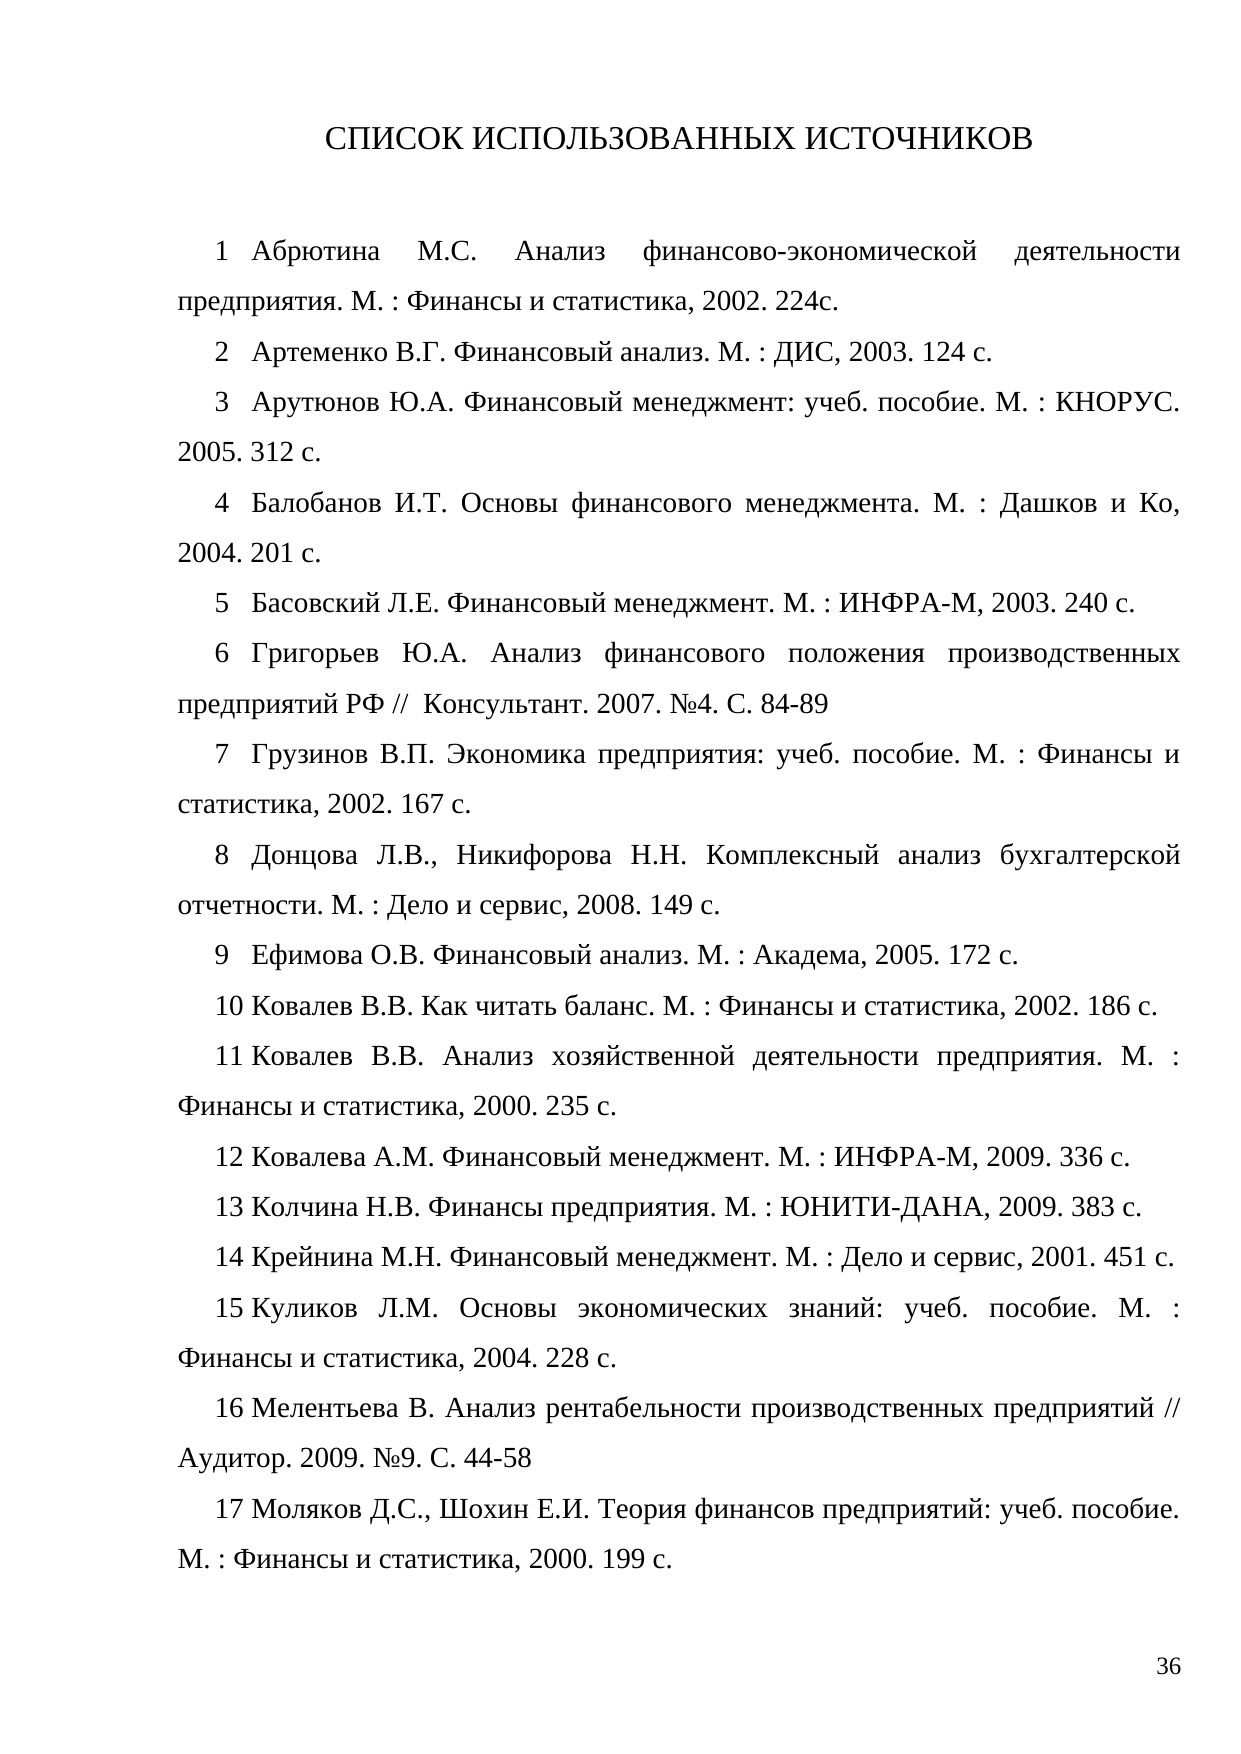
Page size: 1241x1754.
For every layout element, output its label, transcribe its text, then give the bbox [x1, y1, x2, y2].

text СПИСОК ИСПОЛЬЗОВАННЫХ ИСТОЧНИКОВ [177, 118, 1181, 156]
text 4 Балобанов И.Т. Основы финансового менеджмента. М. : Дашков и Ко, 2004. 201 с. [177, 485, 1181, 568]
text 17 Моляков Д.С., Шохин Е.И. Теория финансов предприятий: учеб. пособие. М. : Финансы и статистика, 2000. 199 с. [177, 1491, 1181, 1575]
text 15 Куликов Л.М. Основы экономических знаний: учеб. пособие. М. : Финансы и статистика, 2004. 228 с. [177, 1290, 1181, 1373]
text 16 Мелентьева В. Анализ рентабельности производственных предприятий // Аудитор. 2009. №9. С. 44-58 [177, 1390, 1181, 1474]
text 11 Ковалев В.В. Анализ хозяйственной деятельности предприятия. М. : Финансы и статистика, 2000. 235 с. [177, 1038, 1181, 1122]
text 1 Абрютина М.С. Анализ финансово-экономической деятельности предприятия. М. : Финансы и статистика, 2002. 224с. [177, 233, 1181, 317]
text 13 Колчина Н.В. Финансы предприятия. М. : ЮНИТИ-ДАНА, 2009. 383 с. [177, 1189, 1181, 1223]
text 12 Ковалева А.М. Финансовый менеджмент. М. : ИНФРА-М, 2009. 336 с. [177, 1139, 1181, 1172]
text 8 Донцова Л.В., Никифорова Н.Н. Комплексный анализ бухгалтерской отчетности. М. : Дело и сервис, 2008. 149 с. [177, 837, 1181, 921]
text 7 Грузинов В.П. Экономика предприятия: учеб. пособие. М. : Финансы и статистика, 2002. 167 с. [177, 736, 1181, 820]
text 6 Григорьев Ю.А. Анализ финансового положения производственных предприятий РФ // Консультант. 2007. №4. С. 84-89 [177, 636, 1181, 719]
text 3 Арутюнов Ю.А. Финансовый менеджмент: учеб. пособие. М. : КНОРУС. 2005. 312 с. [177, 384, 1181, 468]
text 2 Артеменко В.Г. Финансовый анализ. М. : ДИС, 2003. 124 с. [177, 334, 1181, 367]
text 9 Ефимова О.В. Финансовый анализ. М. : Академа, 2005. 172 с. [177, 937, 1181, 971]
text 5 Басовский Л.Е. Финансовый менеджмент. М. : ИНФРА-М, 2003. 240 с. [177, 585, 1181, 619]
text 10 Ковалев В.В. Как читать баланс. М. : Финансы и статистика, 2002. 186 с. [177, 988, 1181, 1021]
text 14 Крейнина М.Н. Финансовый менеджмент. М. : Дело и сервис, 2001. 451 с. [177, 1239, 1181, 1273]
